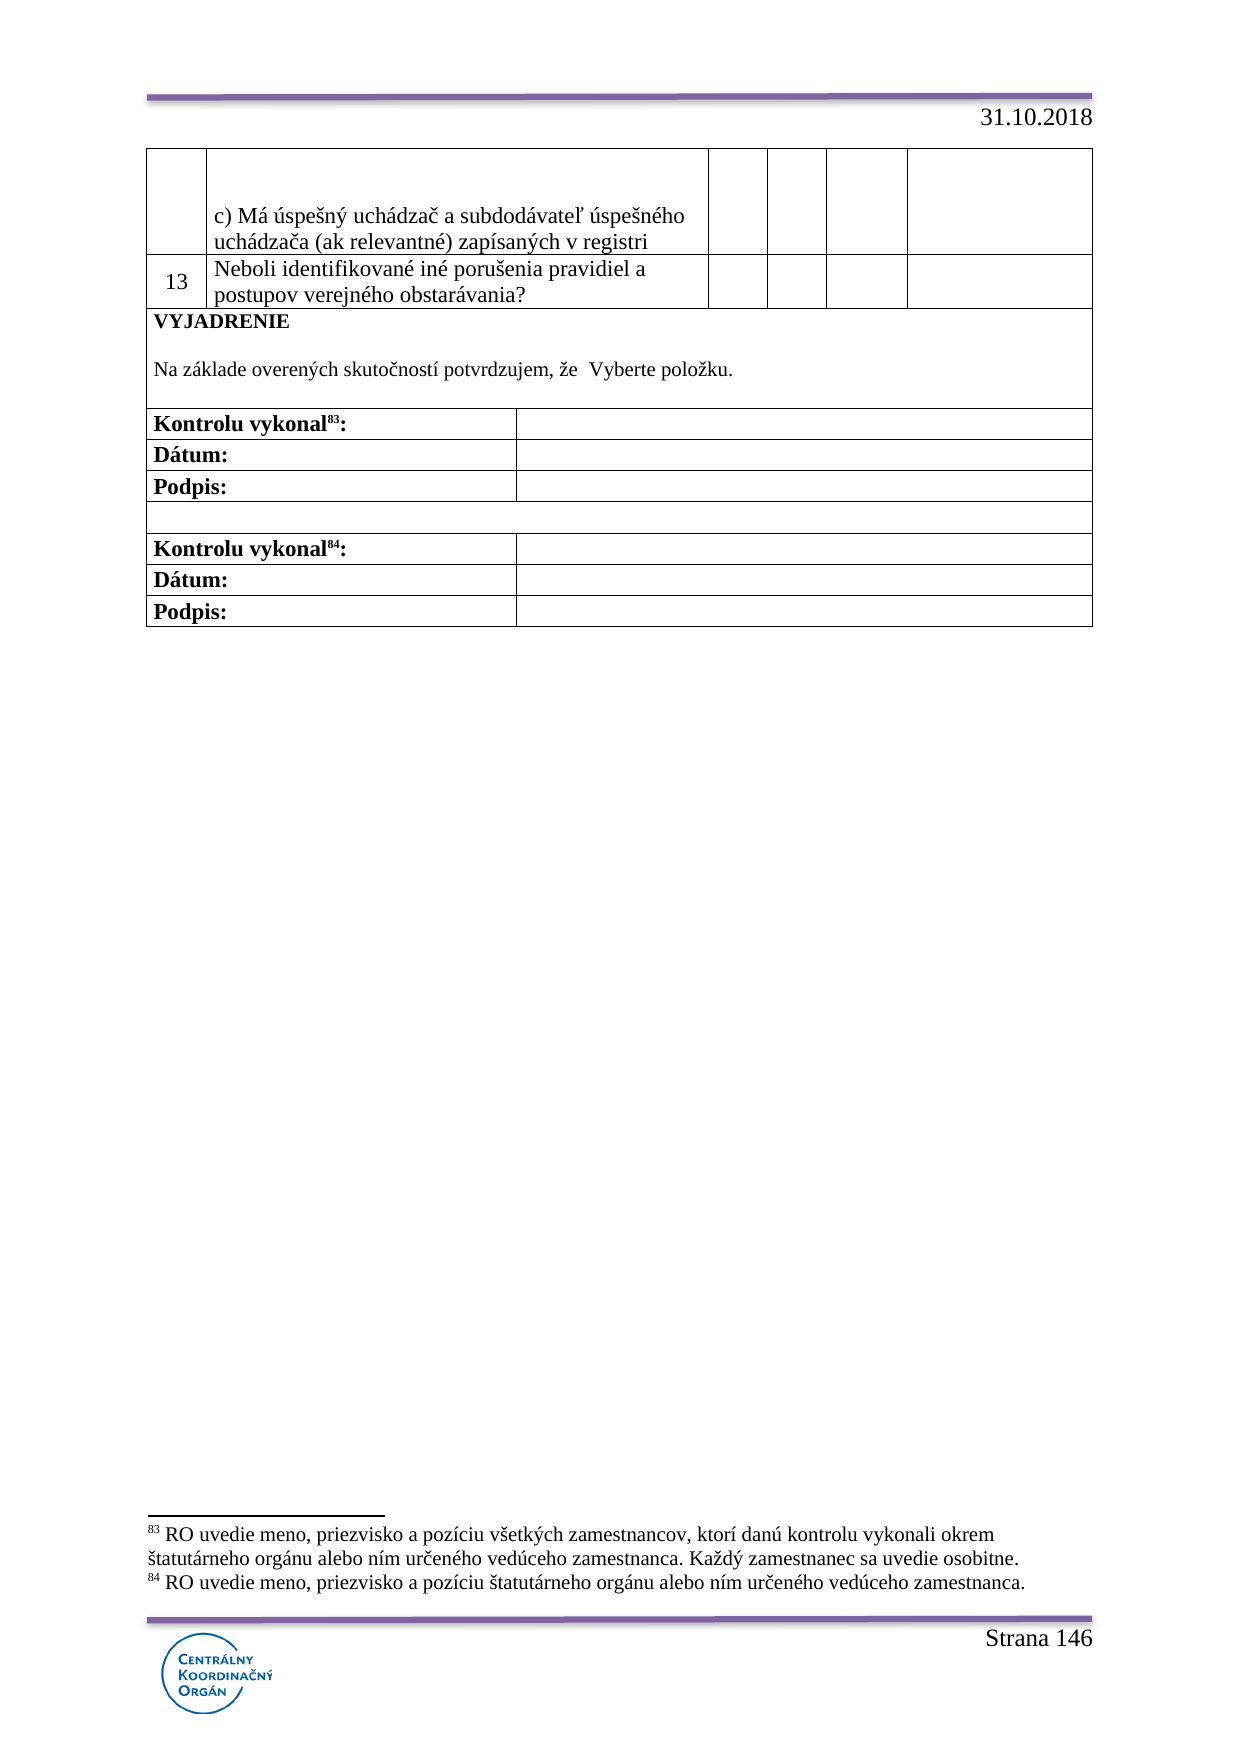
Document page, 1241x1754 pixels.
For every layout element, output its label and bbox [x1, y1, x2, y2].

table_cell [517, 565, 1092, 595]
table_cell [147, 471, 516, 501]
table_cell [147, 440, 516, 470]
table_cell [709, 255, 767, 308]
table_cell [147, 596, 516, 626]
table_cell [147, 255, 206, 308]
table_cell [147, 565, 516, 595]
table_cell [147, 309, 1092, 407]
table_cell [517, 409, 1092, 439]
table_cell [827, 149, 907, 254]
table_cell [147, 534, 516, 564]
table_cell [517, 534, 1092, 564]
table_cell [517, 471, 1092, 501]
picture [159, 1631, 272, 1713]
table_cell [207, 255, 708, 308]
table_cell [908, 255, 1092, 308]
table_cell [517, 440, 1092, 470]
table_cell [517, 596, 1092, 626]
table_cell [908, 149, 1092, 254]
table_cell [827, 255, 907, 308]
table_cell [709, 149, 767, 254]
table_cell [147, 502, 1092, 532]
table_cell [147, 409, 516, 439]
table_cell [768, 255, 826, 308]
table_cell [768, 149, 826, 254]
